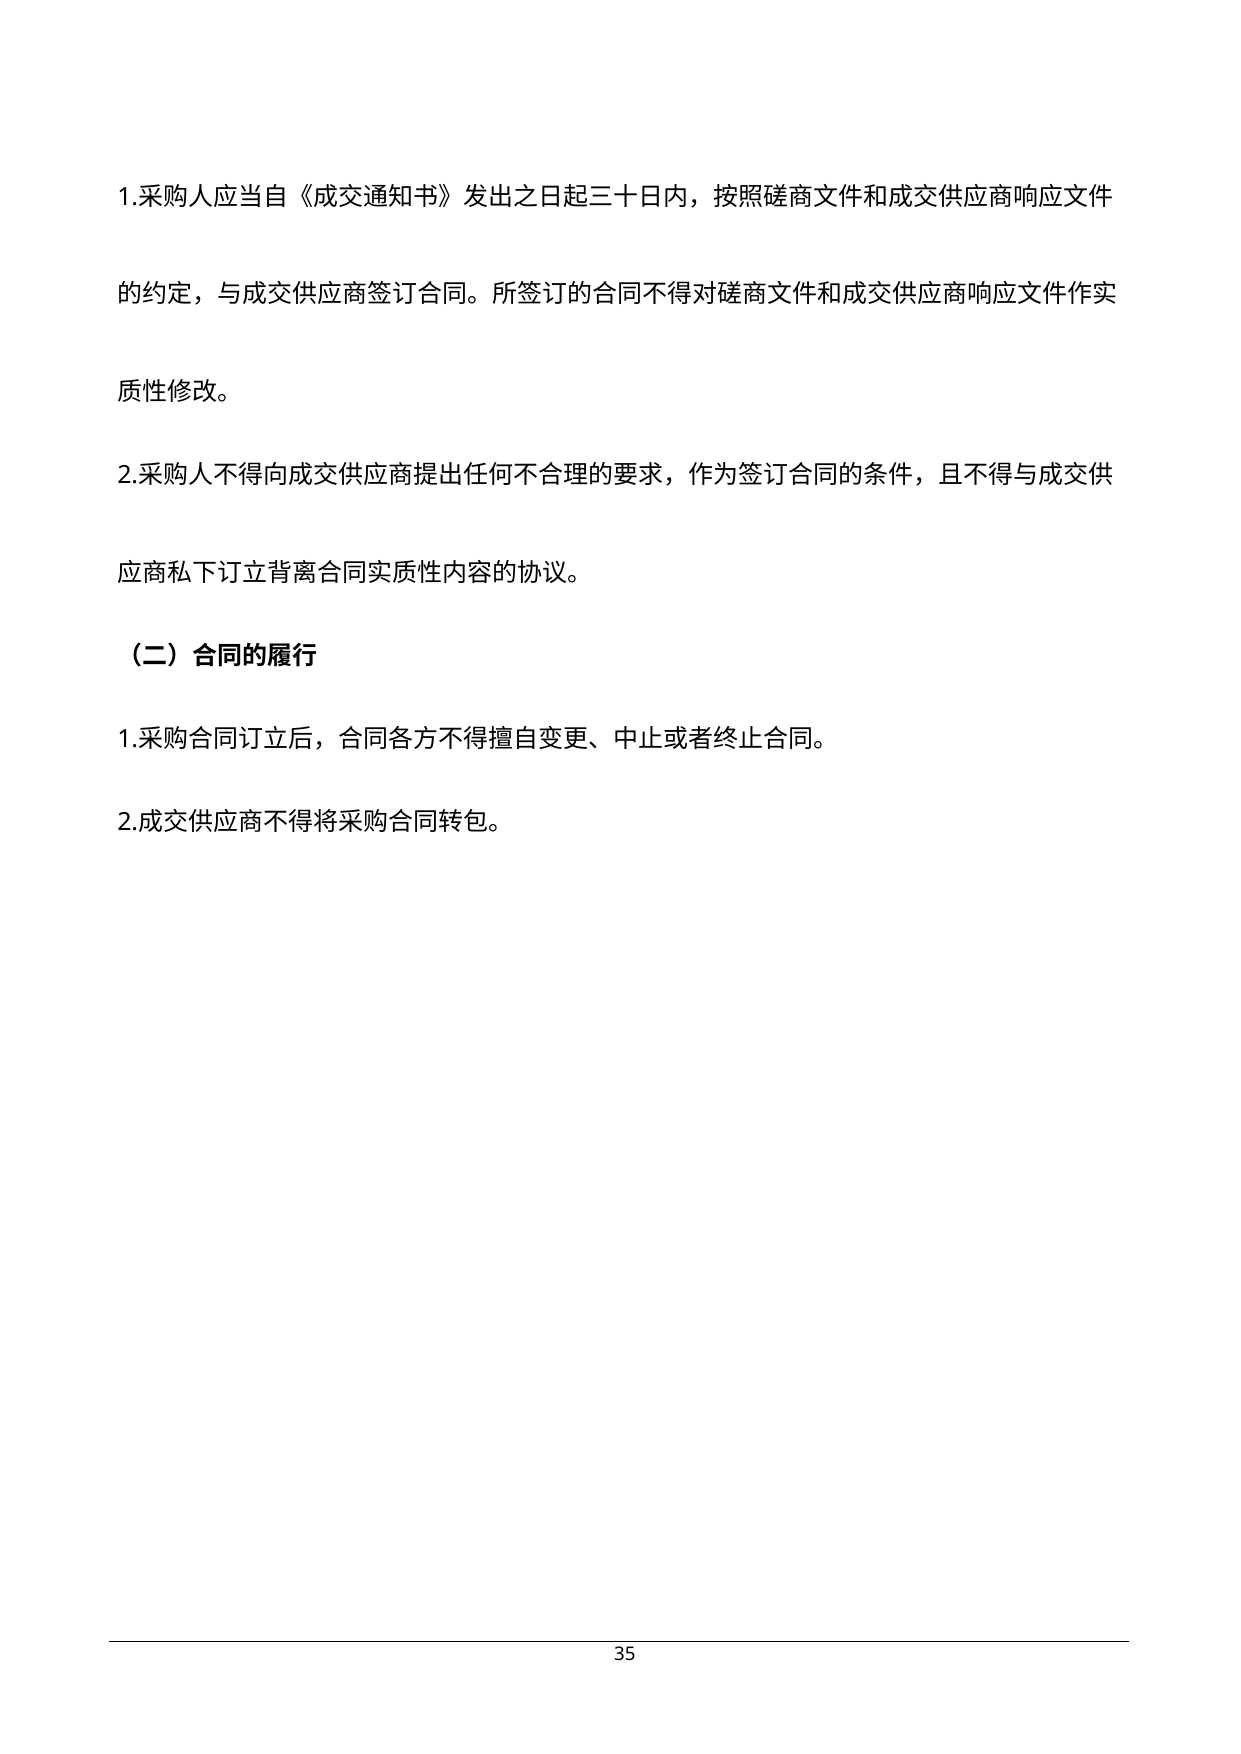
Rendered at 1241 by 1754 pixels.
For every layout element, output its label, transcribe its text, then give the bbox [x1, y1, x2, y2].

text 2.成交供应商不得将采购合同转包。 [117, 787, 1120, 852]
text 1.采购人应当自《成交通知书》发出之日起三十日内，按照磋商文件和成交供应商响应文件的约定，与成交供应商签订合同。所签订的合同不得对磋商文件和成交供应商响应文件作实质性修改。 [117, 162, 1120, 422]
text （二）合同的履行 [117, 621, 1120, 686]
text 1.采购合同订立后，合同各方不得擅自变更、中止或者终止合同。 [117, 704, 1120, 769]
text 2.采购人不得向成交供应商提出任何不合理的要求，作为签订合同的条件，且不得与成交供应商私下订立背离合同实质性内容的协议。 [117, 440, 1120, 603]
